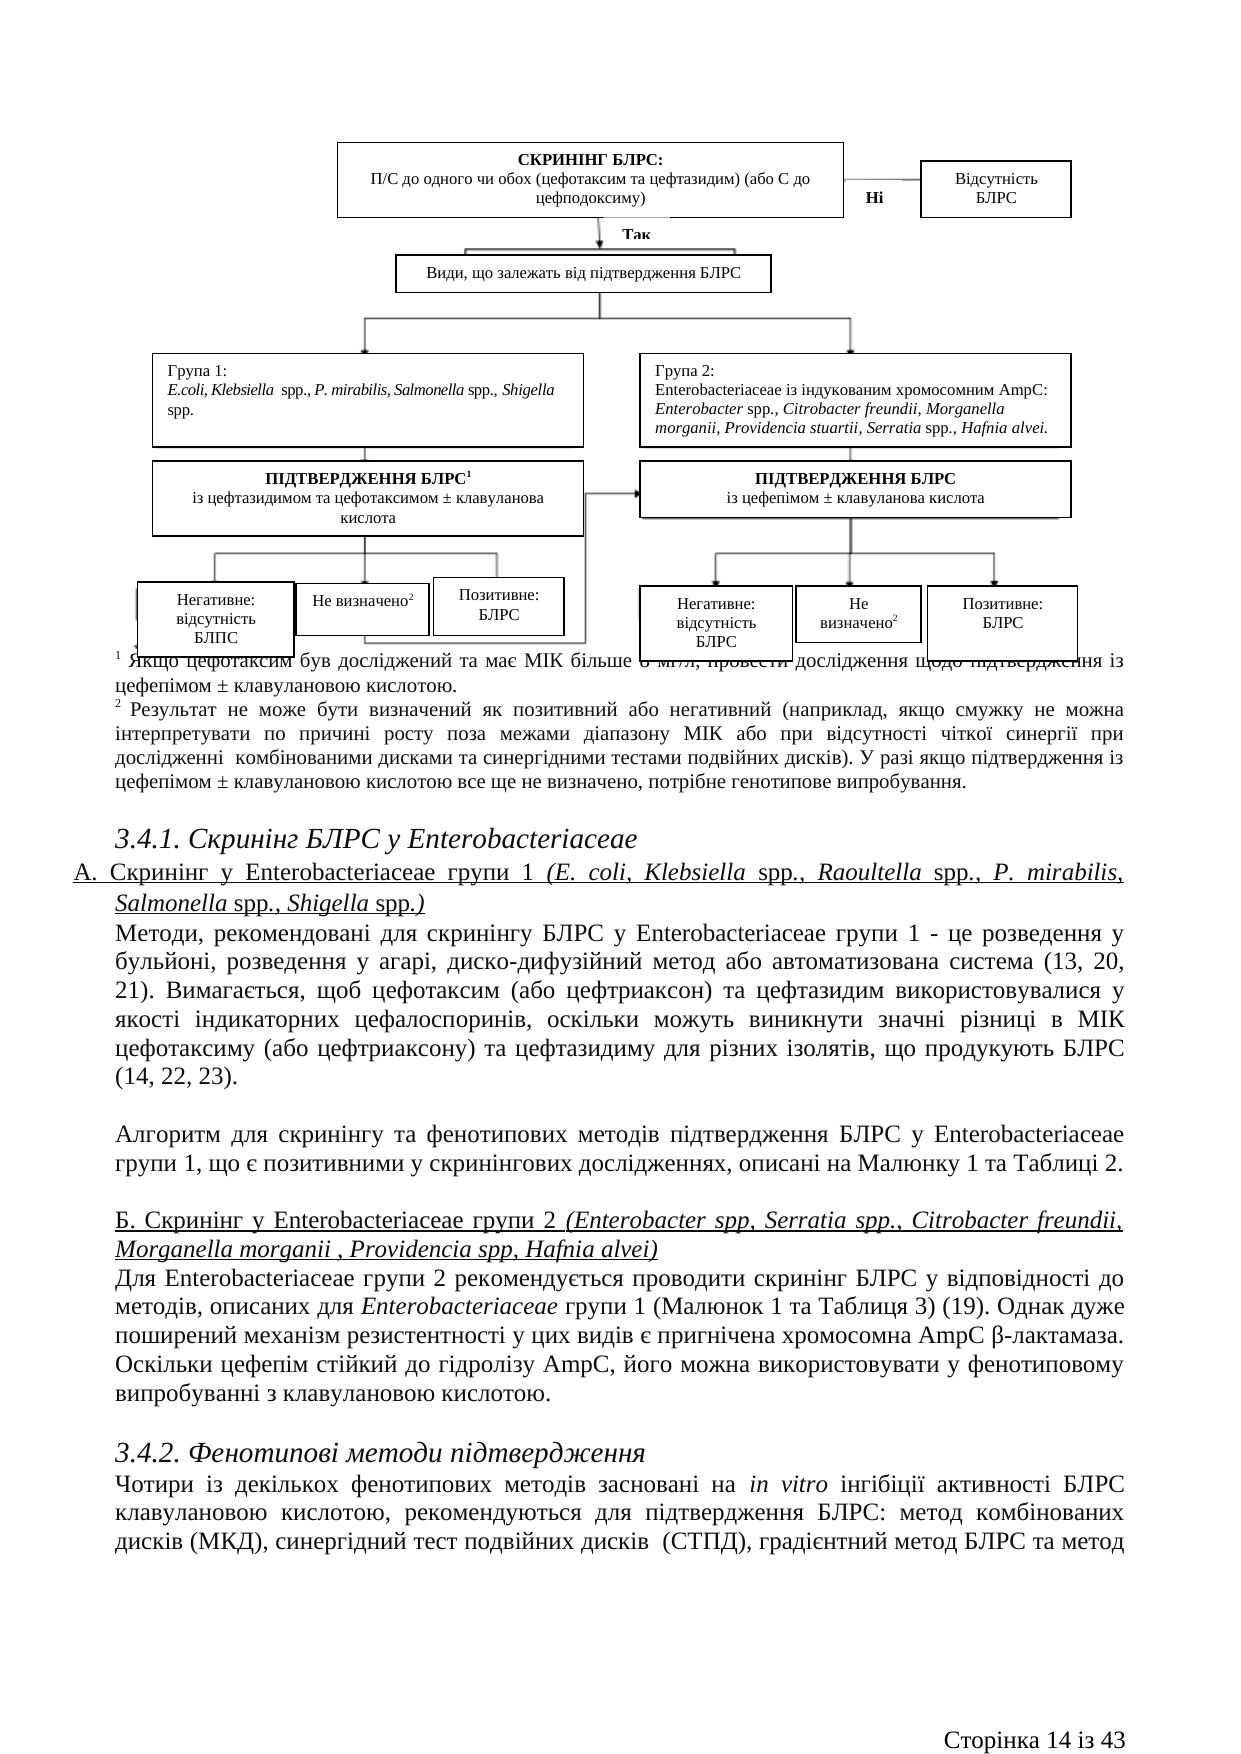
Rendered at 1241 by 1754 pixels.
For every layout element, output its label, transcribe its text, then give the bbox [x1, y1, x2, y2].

text 1 Якщо цефотаксим був досліджений та має МІК більше 8 мг/л, провести дослідження щодо підтвердження із цефепімом ± клавулановою кислотою. [115, 648, 1125, 697]
text Б. Скринінг у Enterobacteriaceae групи 2 (Enterobacter spp, Serratia spp., Citrobacter freundii, Morganella morganii , Providencia spp, Hafnia alvei) [115, 1205, 1125, 1263]
text 2 Результат не може бути визначений як позитивний або негативний (наприклад, якщо смужку не можна інтерпретувати по причині росту поза межами діапазону МІК або при відсутності чіткої синергії при дослідженні комбінованими дисками та синергідними тестами подвійних дисків). У разі якщо підтвердження із цефепімом ± клавулановою кислотою все ще не визначено, потрібне генотипове випробування. [115, 697, 1125, 793]
text Алгоритм для скринінгу та фенотипових методів підтвердження БЛРС у Enterobacteriaceae групи 1, що є позитивними у скринінгових дослідженнях, описані на Малюнку 1 та Таблиці 2. [115, 1119, 1125, 1176]
picture [115, 125, 1078, 649]
text 3.4.2. Фенотипові методи підтвердження [115, 1435, 1125, 1469]
text Для Enterobacteriaceae групи 2 рекомендується проводити скринінг БЛРС у відповідності до методів, описаних для Enterobacteriaceae групи 1 (Малюнок 1 та Таблиця 3) (19). Однак дуже поширений механізм резистентності у цих видів є пригнічена хромосомна AmpC β-лактамаза. Оскільки цефепім стійкий до гідролізу AmpC, його можна використовувати у фенотиповому випробуванні з клавулановою кислотою. [115, 1263, 1125, 1406]
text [115, 1469, 1125, 1555]
text Методи, рекомендовані для скринінгу БЛРС у Enterobacteriaceae групи 1 - це розведення у бульйоні, розведення у агарі, диско-дифузійний метод або автоматизована система (13, 20, 21). Вимагається, щоб цефотаксим (або цефтриаксон) та цефтазидим використовувалися у якості індикаторних цефалоспоринів, оскільки можуть виникнути значні різниці в МІК цефотаксиму (або цефтриаксону) та цефтазидиму для різних ізолятів, що продукують БЛРС (14, 22, 23). [115, 918, 1125, 1090]
text 3.4.1. Скринінг БЛРС у Enterobacteriaceae [115, 822, 1125, 855]
text А. Скринінг у Enterobacteriaceae групи 1 (E. coli, Klebsiella spp., Raoultella spp., P. mirabilis, Salmonella spp., Shigella spp.) [73, 856, 1126, 918]
